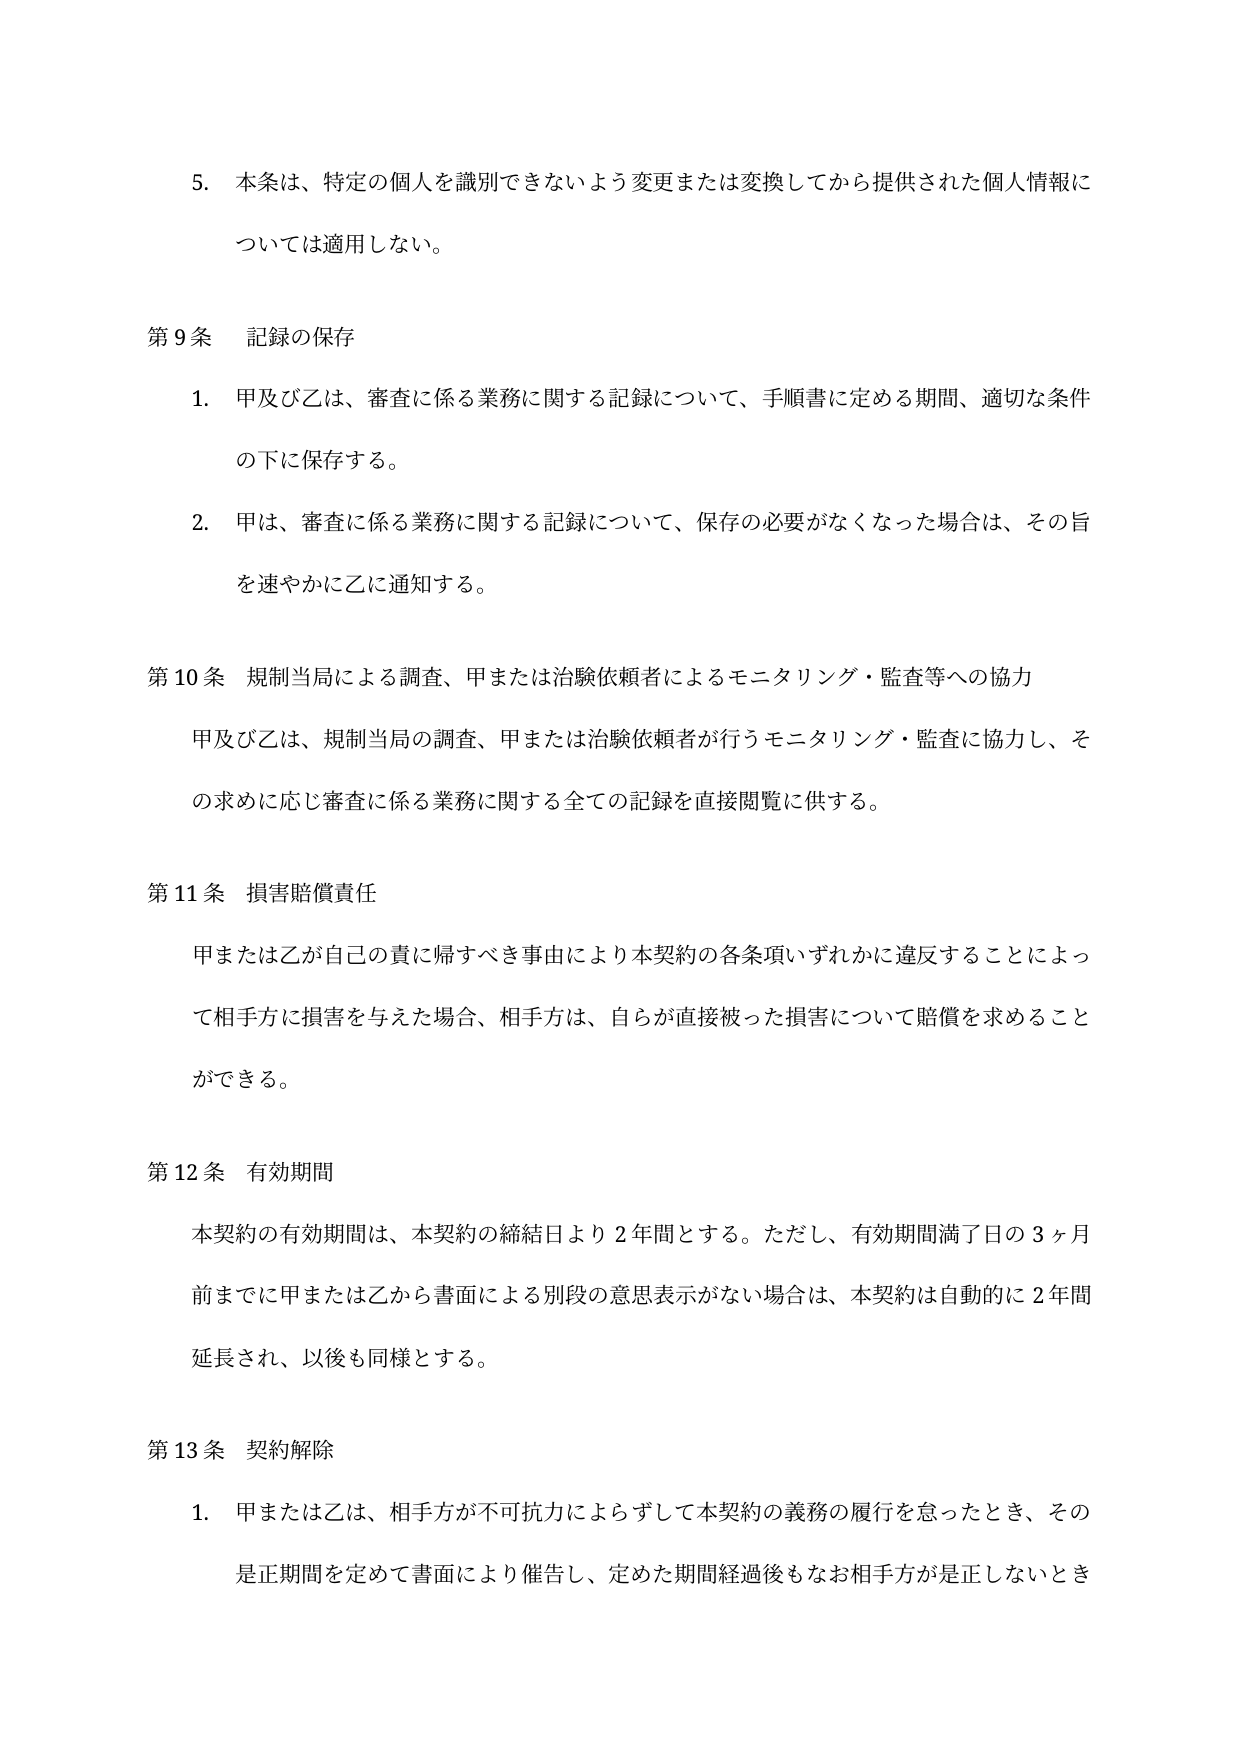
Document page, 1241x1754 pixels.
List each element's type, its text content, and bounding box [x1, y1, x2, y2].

text 本契約の有効期間は、本契約の締結日より2年間とする。ただし、有効期間満了日の3ヶ月前までに甲または乙から書面による別段の意思表示がない場合は、本契約は自動的に2年間延長され、以後も同様とする。 [191, 1202, 1092, 1387]
text 第12条 有効期間 [148, 1140, 1092, 1202]
text 甲及び乙は、規制当局の調査、甲または治験依頼者が行うモニタリング・監査に協力し、その求めに応じ審査に係る業務に関する全ての記録を直接閲覧に供する。 [191, 707, 1092, 831]
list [191, 1480, 1092, 1604]
list 本条は、特定の個人を識別できないよう変更または変換してから提供された個人情報については適用しない。 [191, 150, 1092, 274]
text 第10条 規制当局による調査、甲または治験依頼者によるモニタリング・監査等への協力 [148, 645, 1092, 707]
text 甲または乙が自己の責に帰すべき事由により本契約の各条項いずれかに違反することによって相手方に損害を与えた場合、相手方は、自らが直接被った損害について賠償を求めることができる。 [192, 923, 1092, 1109]
list 甲及び乙は、審査に係る業務に関する記録について、手順書に定める期間、適切な条件の下に保存する。 [191, 366, 1092, 490]
text 第13条 契約解除 [148, 1418, 1092, 1480]
text 第9条 記録の保存 [148, 304, 1092, 366]
list 甲は、審査に係る業務に関する記録について、保存の必要がなくなった場合は、その旨を速やかに乙に通知する。 [191, 490, 1092, 614]
text 第11条 損害賠償責任 [148, 861, 1092, 923]
